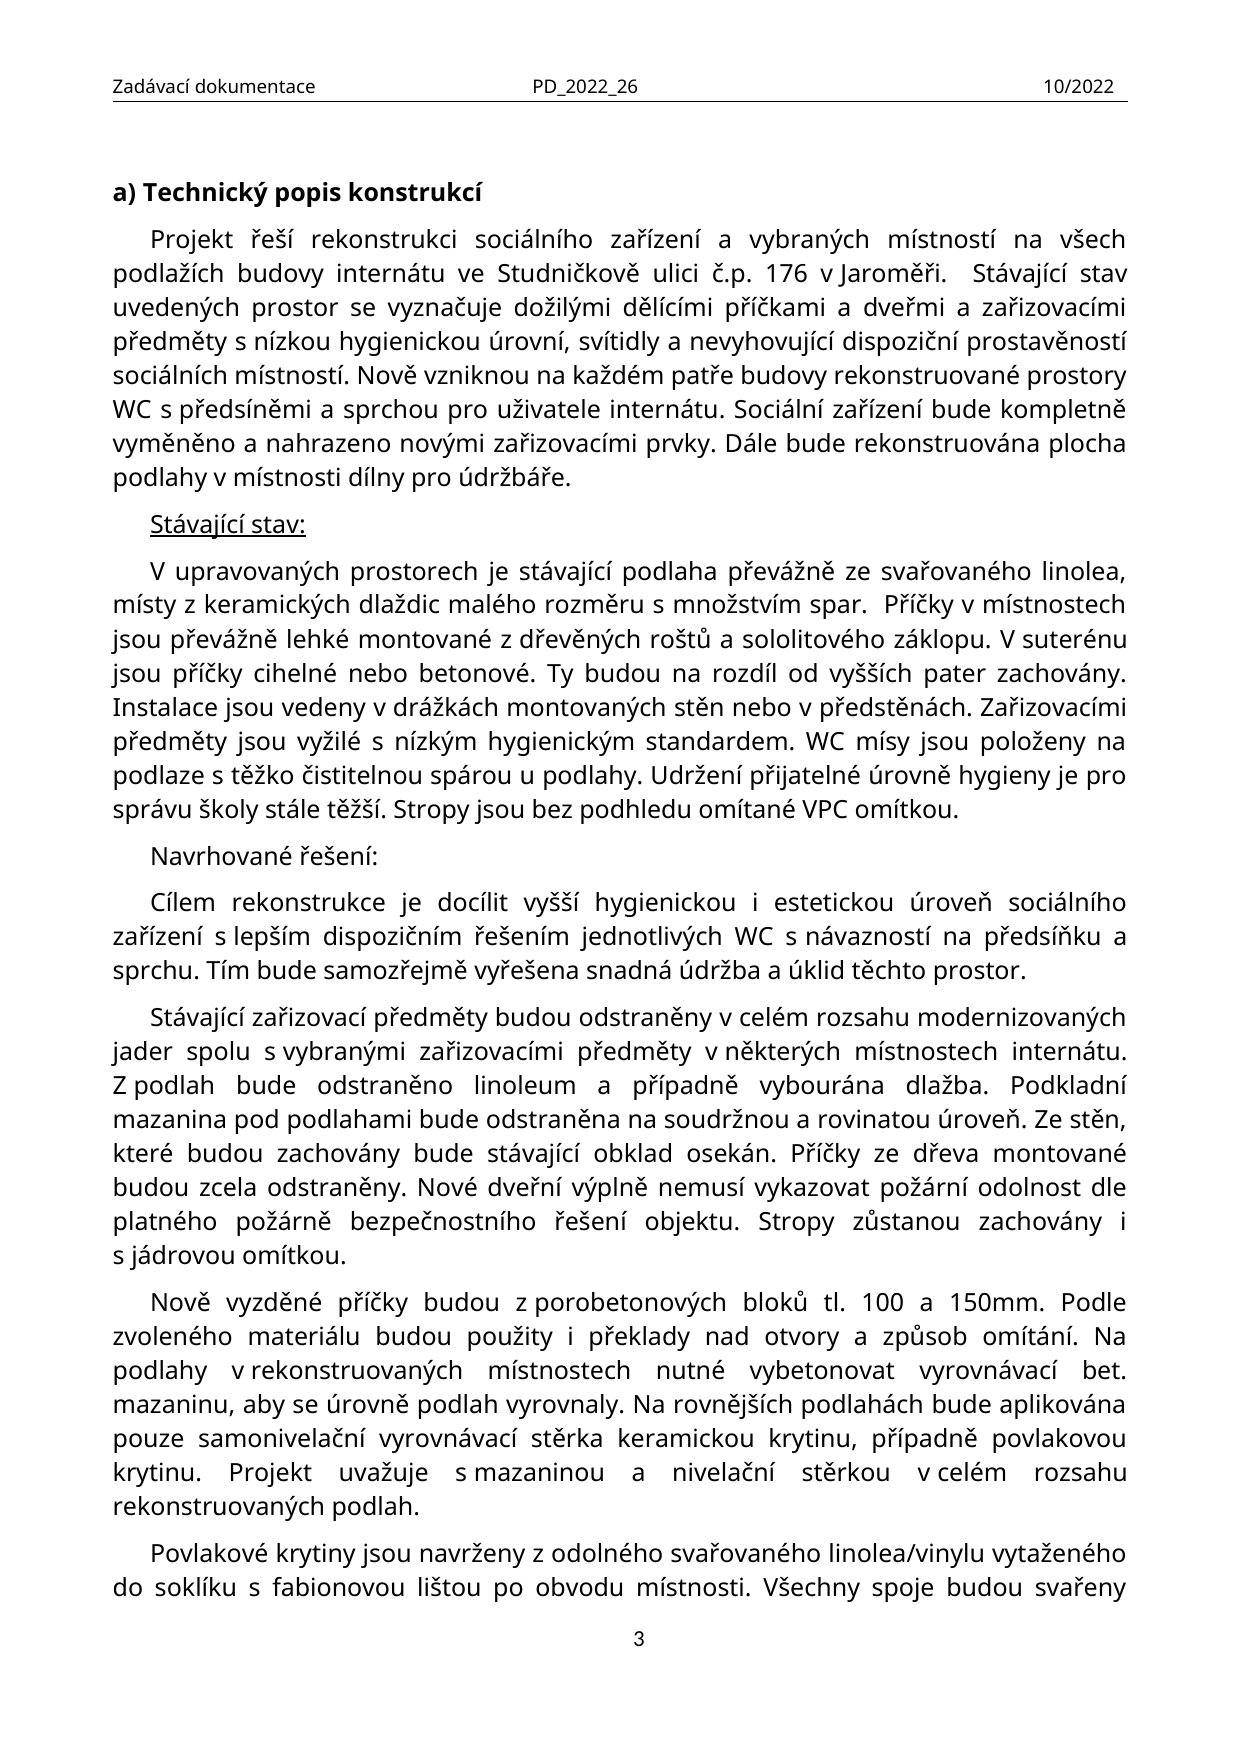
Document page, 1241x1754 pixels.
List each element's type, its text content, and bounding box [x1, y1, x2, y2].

text V upravovaných prostorech je stávající podlaha převážně ze svařovaného linolea, místy z keramických dlaždic malého rozměru s množstvím spar. Příčky v místnostech jsou převážně lehké montované z dřevěných roštů a sololitového záklopu. V suterénu jsou příčky cihelné nebo betonové. Ty budou na rozdíl od vyšších pater zachovány. Instalace jsou vedeny v drážkách montovaných stěn nebo v předstěnách. Zařizovacími předměty jsou vyžilé s nízkým hygienickým standardem. WC mísy jsou položeny na podlaze s těžko čistitelnou spárou u podlahy. Udržení přijatelné úrovně hygieny je pro správu školy stále těžší. Stropy jsou bez podhledu omítané VPC omítkou. [112, 553, 1128, 826]
text Stávající zařizovací předměty budou odstraněny v celém rozsahu modernizovaných jader spolu s vybranými zařizovacími předměty v některých místnostech internátu. Z podlah bude odstraněno linoleum a případně vybourána dlažba. Podkladní mazanina pod podlahami bude odstraněna na soudržnou a rovinatou úroveň. Ze stěn, které budou zachovány bude stávající obklad osekán. Příčky ze dřeva montované budou zcela odstraněny. Nové dveřní výplně nemusí vykazovat požární odolnost dle platného požárně bezpečnostního řešení objektu. Stropy zůstanou zachovány i s jádrovou omítkou. [112, 999, 1128, 1272]
text Navrhované řešení: [112, 838, 1128, 872]
text Nově vyzděné příčky budou z porobetonových bloků tl. 100 a 150mm. Podle zvoleného materiálu budou použity i překlady nad otvory a způsob omítání. Na podlahy v rekonstruovaných místnostech nutné vybetonovat vyrovnávací bet. mazaninu, aby se úrovně podlah vyrovnaly. Na rovnějších podlahách bude aplikována pouze samonivelační vyrovnávací stěrka keramickou krytinu, případně povlakovou krytinu. Projekt uvažuje s mazaninou a nivelační stěrkou v celém rozsahu rekonstruovaných podlah. [112, 1284, 1128, 1523]
text Cílem rekonstrukce je docílit vyšší hygienickou i estetickou úroveň sociálního zařízení s lepším dispozičním řešením jednotlivých WC s návazností na předsíňku a sprchu. Tím bude samozřejmě vyřešena snadná údržba a úklid těchto prostor. [112, 885, 1128, 987]
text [112, 1535, 1128, 1603]
subtitle a) Technický popis konstrukcí [112, 175, 1128, 209]
text Projekt řeší rekonstrukci sociálního zařízení a vybraných místností na všech podlažích budovy internátu ve Studničkově ulici č.p. 176 v Jaroměři. Stávající stav uvedených prostor se vyznačuje dožilými dělícími příčkami a dveřmi a zařizovacími předměty s nízkou hygienickou úrovní, svítidly a nevyhovující dispoziční prostavěností sociálních místností. Nově vzniknou na každém patře budovy rekonstruované prostory WC s předsíněmi a sprchou pro uživatele internátu. Sociální zařízení bude kompletně vyměněno a nahrazeno novými zařizovacími prvky. Dále bude rekonstruována plocha podlahy v místnosti dílny pro údržbáře. [112, 222, 1128, 494]
text Stávající stav: [112, 507, 1128, 541]
